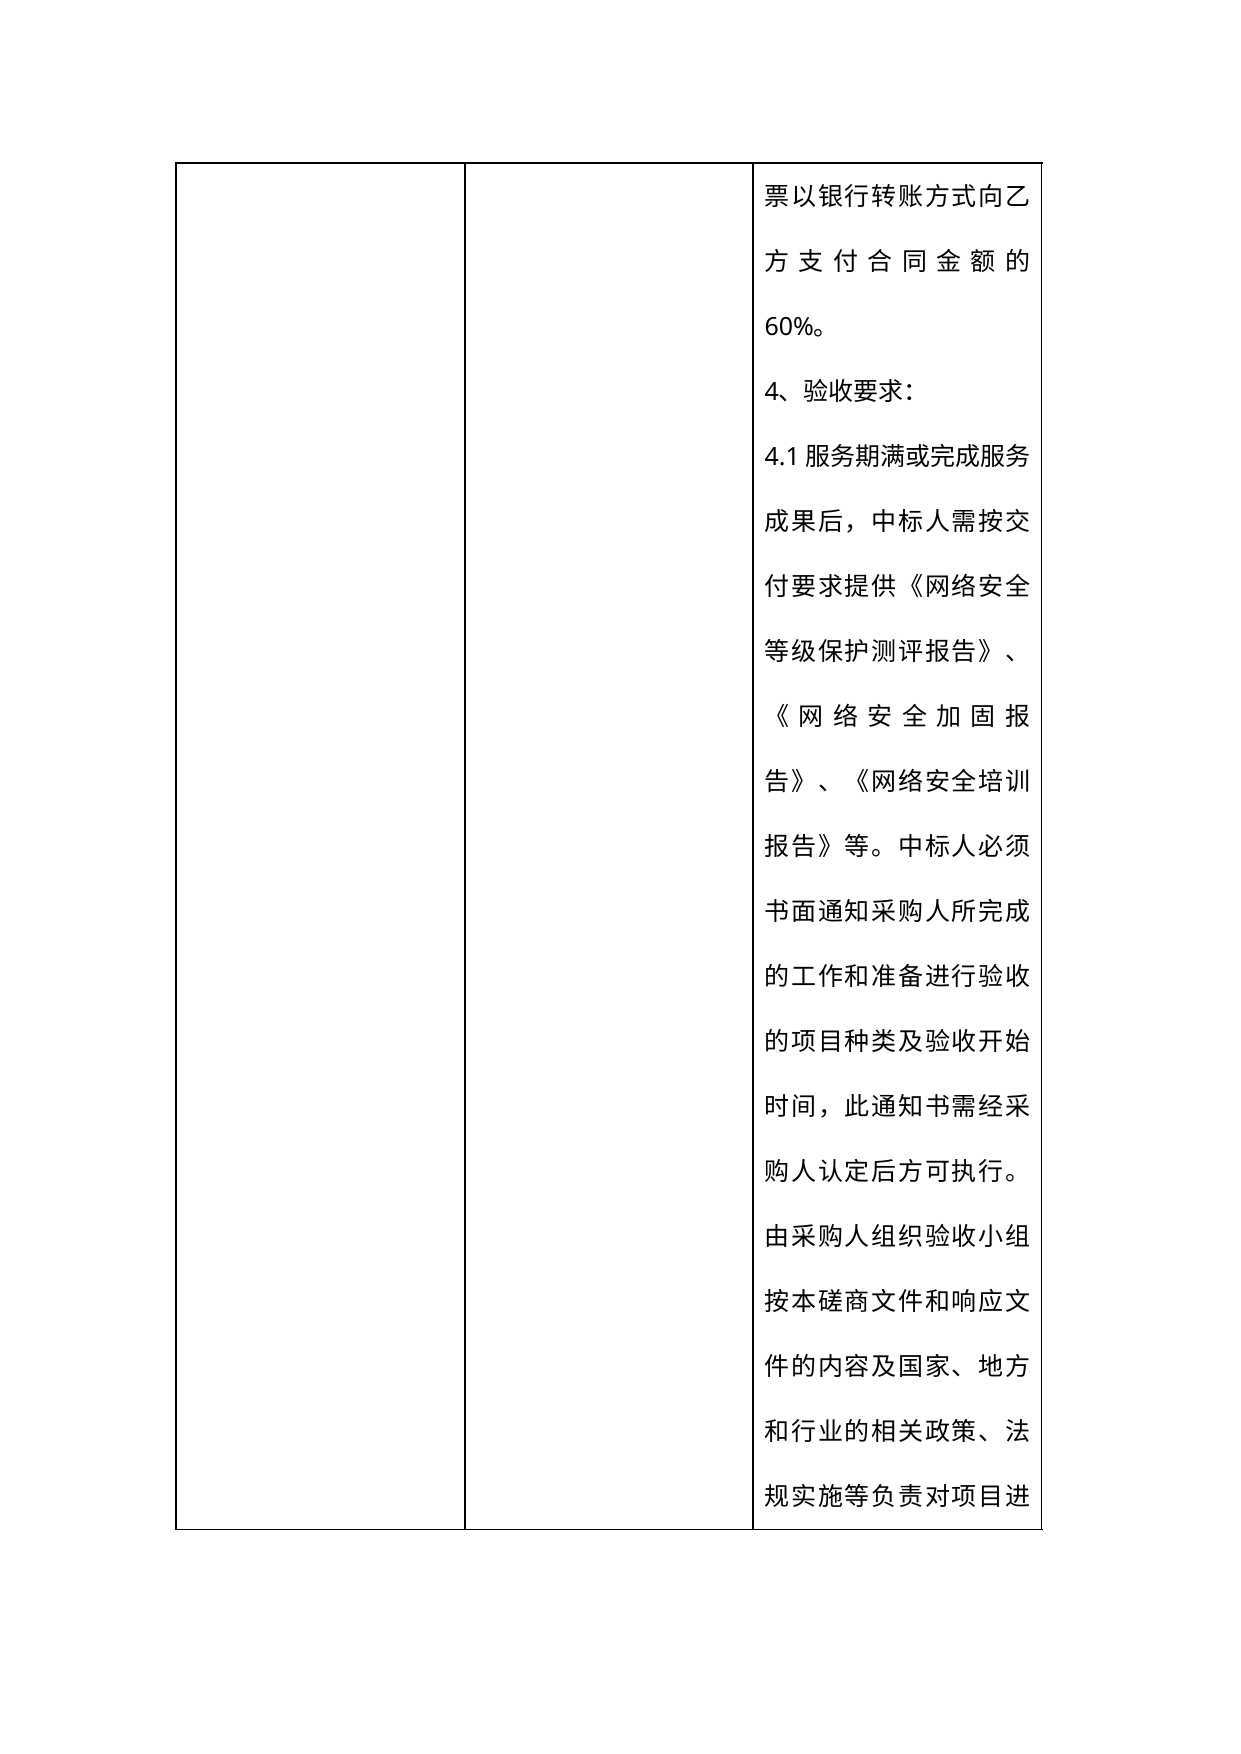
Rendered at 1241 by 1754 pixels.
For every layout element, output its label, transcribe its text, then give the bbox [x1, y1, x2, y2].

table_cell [754, 164, 1041, 1528]
table_cell 1 [466, 164, 752, 1528]
table_cell ★ [177, 164, 464, 1528]
